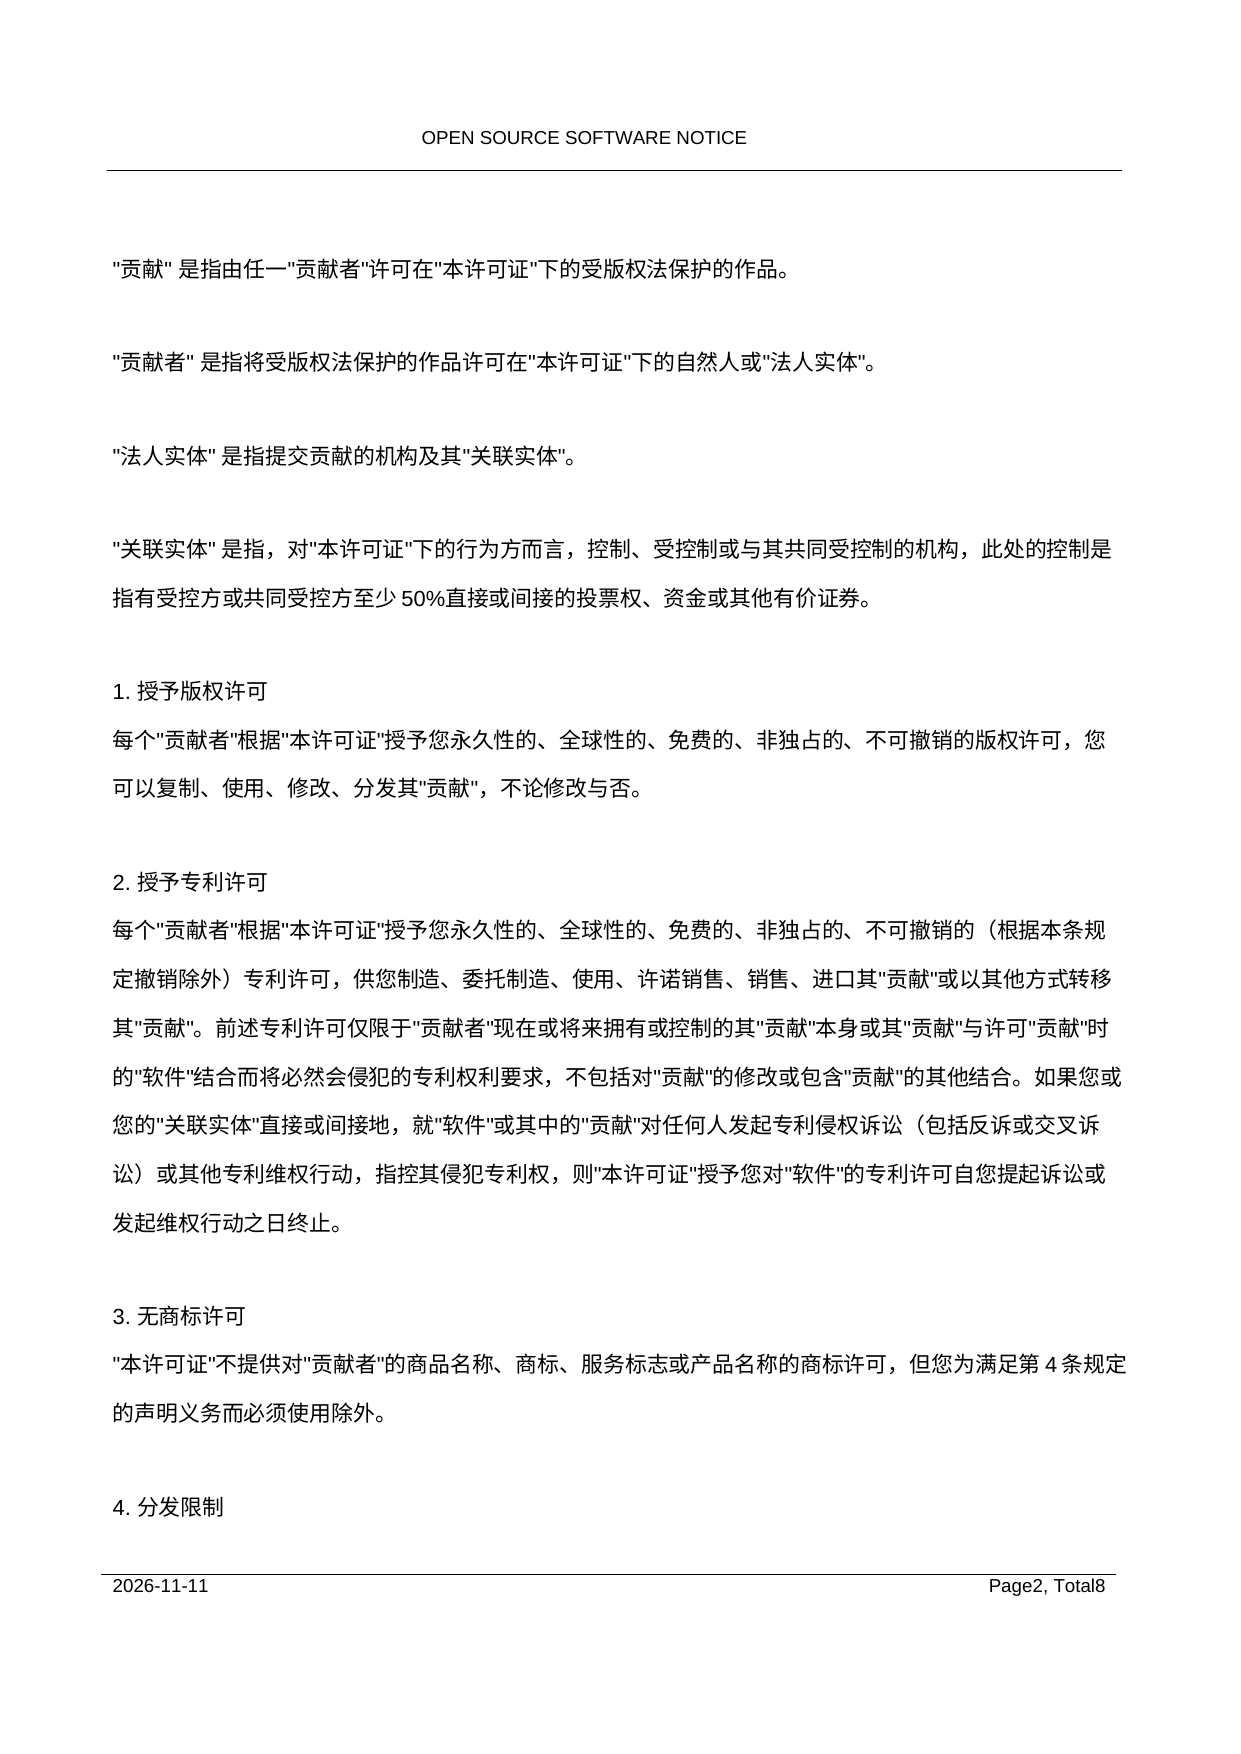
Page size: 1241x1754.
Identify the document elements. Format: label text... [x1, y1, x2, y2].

text "关联实体" 是指，对"本许可证"下的行为方而言，控制、受控制或与其共同受控制的机构，此处的控制是指有受控方或共同受控方至少50%直接或间接的投票权、资金或其他有价证券。 [112, 532, 1128, 613]
text 4. 分发限制 [112, 1489, 1128, 1522]
text 3. 无商标许可 [112, 1299, 1128, 1331]
text "法人实体" 是指提交贡献的机构及其"关联实体"。 [112, 438, 1128, 471]
text "贡献者" 是指将受版权法保护的作品许可在"本许可证"下的自然人或"法人实体"。 [112, 345, 1128, 377]
text 2. 授予专利许可 [112, 864, 1128, 897]
text 每个"贡献者"根据"本许可证"授予您永久性的、全球性的、免费的、非独占的、不可撤销的版权许可，您可以复制、使用、修改、分发其"贡献"，不论修改与否。 [112, 722, 1128, 803]
text 每个"贡献者"根据"本许可证"授予您永久性的、全球性的、免费的、非独占的、不可撤销的（根据本条规定撤销除外）专利许可，供您制造、委托制造、使用、许诺销售、销售、进口其"贡献"或以其他方式转移其"贡献"。前述专利许可仅限于"贡献者"现在或将来拥有或控制的其"贡献"本身或其"贡献"与许可"贡献"时的"软件"结合而将必然会侵犯的专利权利要求，不包括对"贡献"的修改或包含"贡献"的其他结合。如果您或您的"关联实体"直接或间接地，就"软件"或其中的"贡献"对任何人发起专利侵权诉讼（包括反诉或交叉诉讼）或其他专利维权行动，指控其侵犯专利权，则"本许可证"授予您对"软件"的专利许可自您提起诉讼或发起维权行动之日终止。 [112, 913, 1128, 1238]
text 1. 授予版权许可 [112, 674, 1128, 706]
text "贡献" 是指由任一"贡献者"许可在"本许可证"下的受版权法保护的作品。 [112, 251, 1128, 284]
text "本许可证"不提供对"贡献者"的商品名称、商标、服务标志或产品名称的商标许可，但您为满足第4条规定的声明义务而必须使用除外。 [112, 1347, 1128, 1428]
